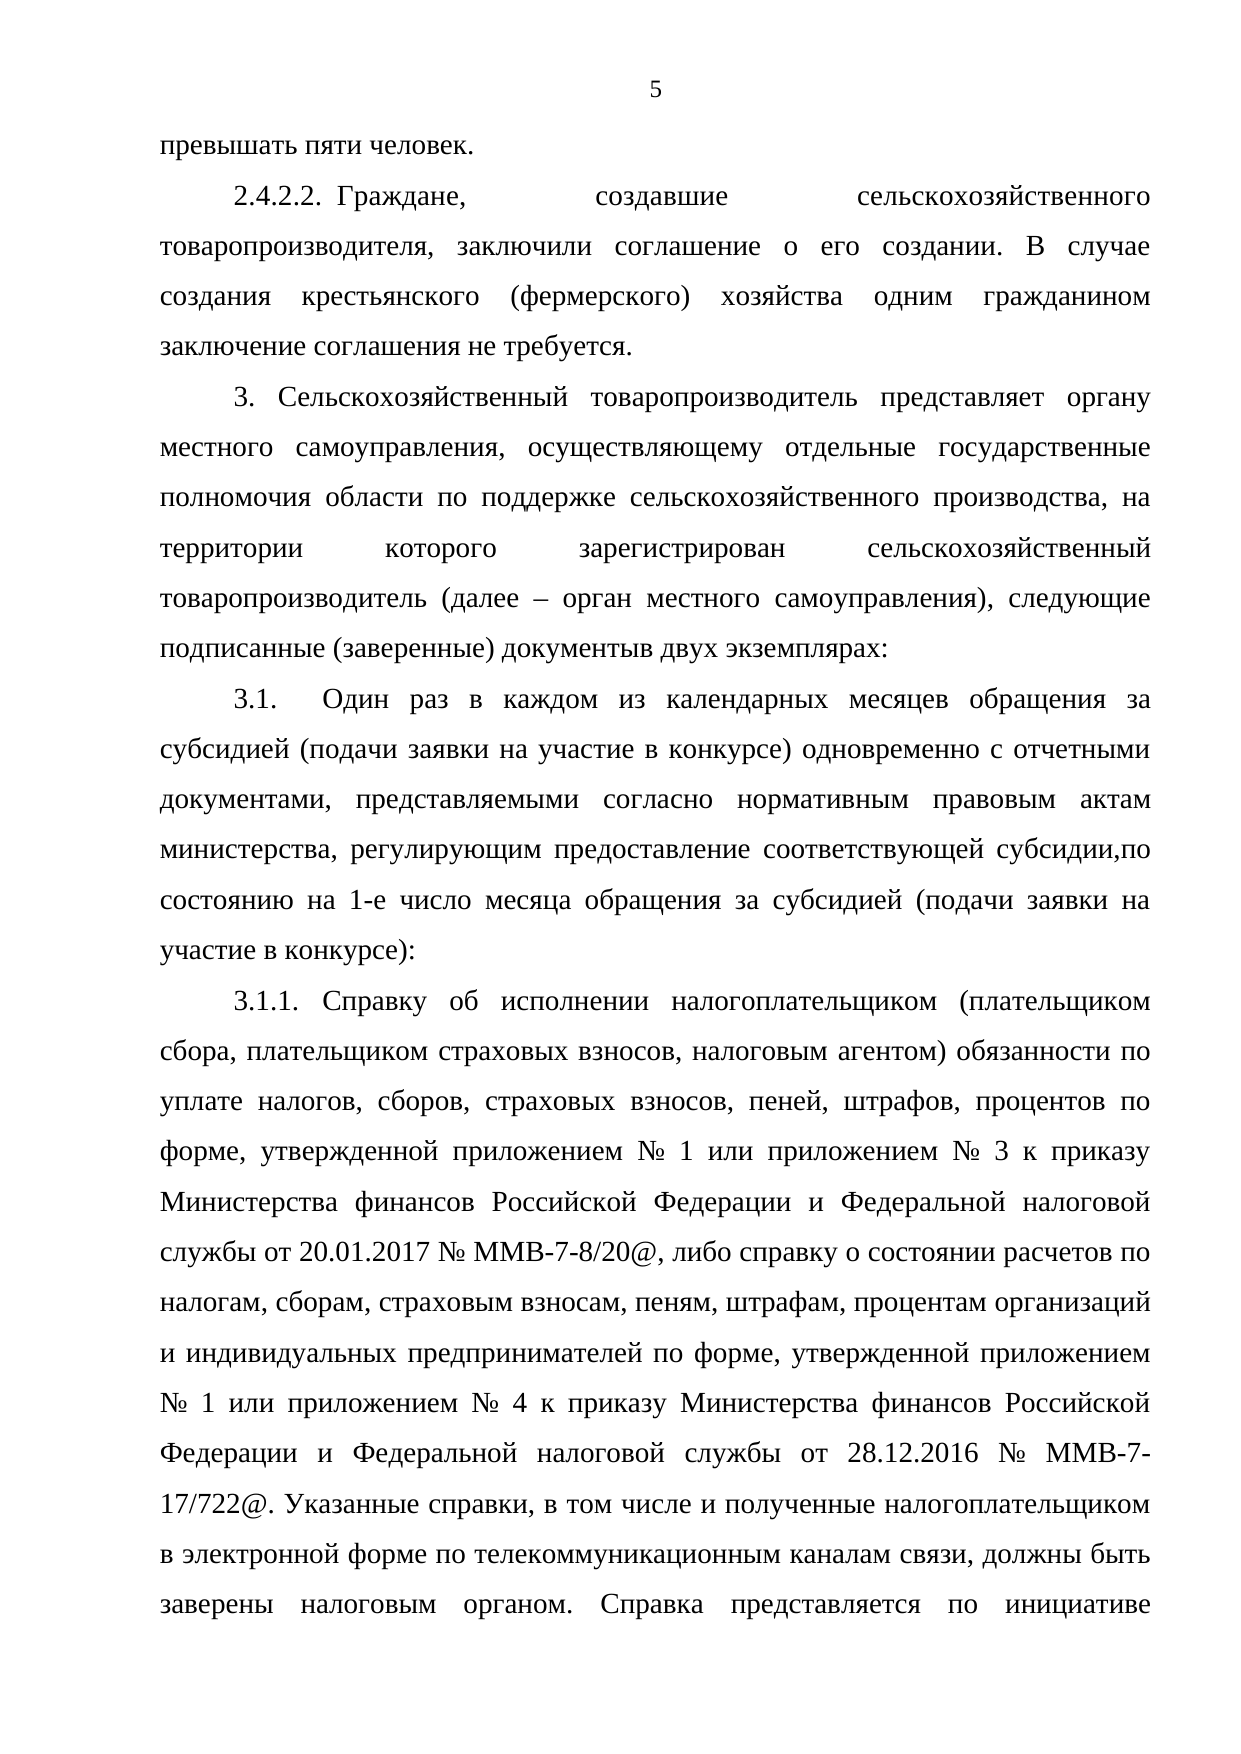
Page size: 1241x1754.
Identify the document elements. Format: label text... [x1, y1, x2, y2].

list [159, 127, 1152, 161]
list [159, 983, 1152, 1620]
list Сельскохозяйственный товаропроизводитель представляет органу местного самоуправления, осуществляющему отдельные государственные полномочия области по поддержке сельскохозяйственного производства, на территории которого зарегистрирован сельскохозяйственный товаропроизводитель (далее – орган местного самоуправления), следующие подписанные (заверенные) документыв двух экземплярах: [159, 379, 1152, 664]
list Один раз в каждом из календарных месяцев обращения за субсидией (подачи заявки на участие в конкурсе) одновременно с отчетными документами, представляемыми согласно нормативным правовым актам министерства, регулирующим предоставление соответствующей субсидии,по состоянию на 1-е число месяца обращения за субсидией (подачи заявки на участие в конкурсе): [159, 681, 1152, 966]
list Граждане, создавшие сельскохозяйственного товаропроизводителя, заключили соглашение о его создании. В случае создания крестьянского (фермерского) хозяйства одним гражданином заключение соглашения не требуется. [159, 178, 1152, 362]
